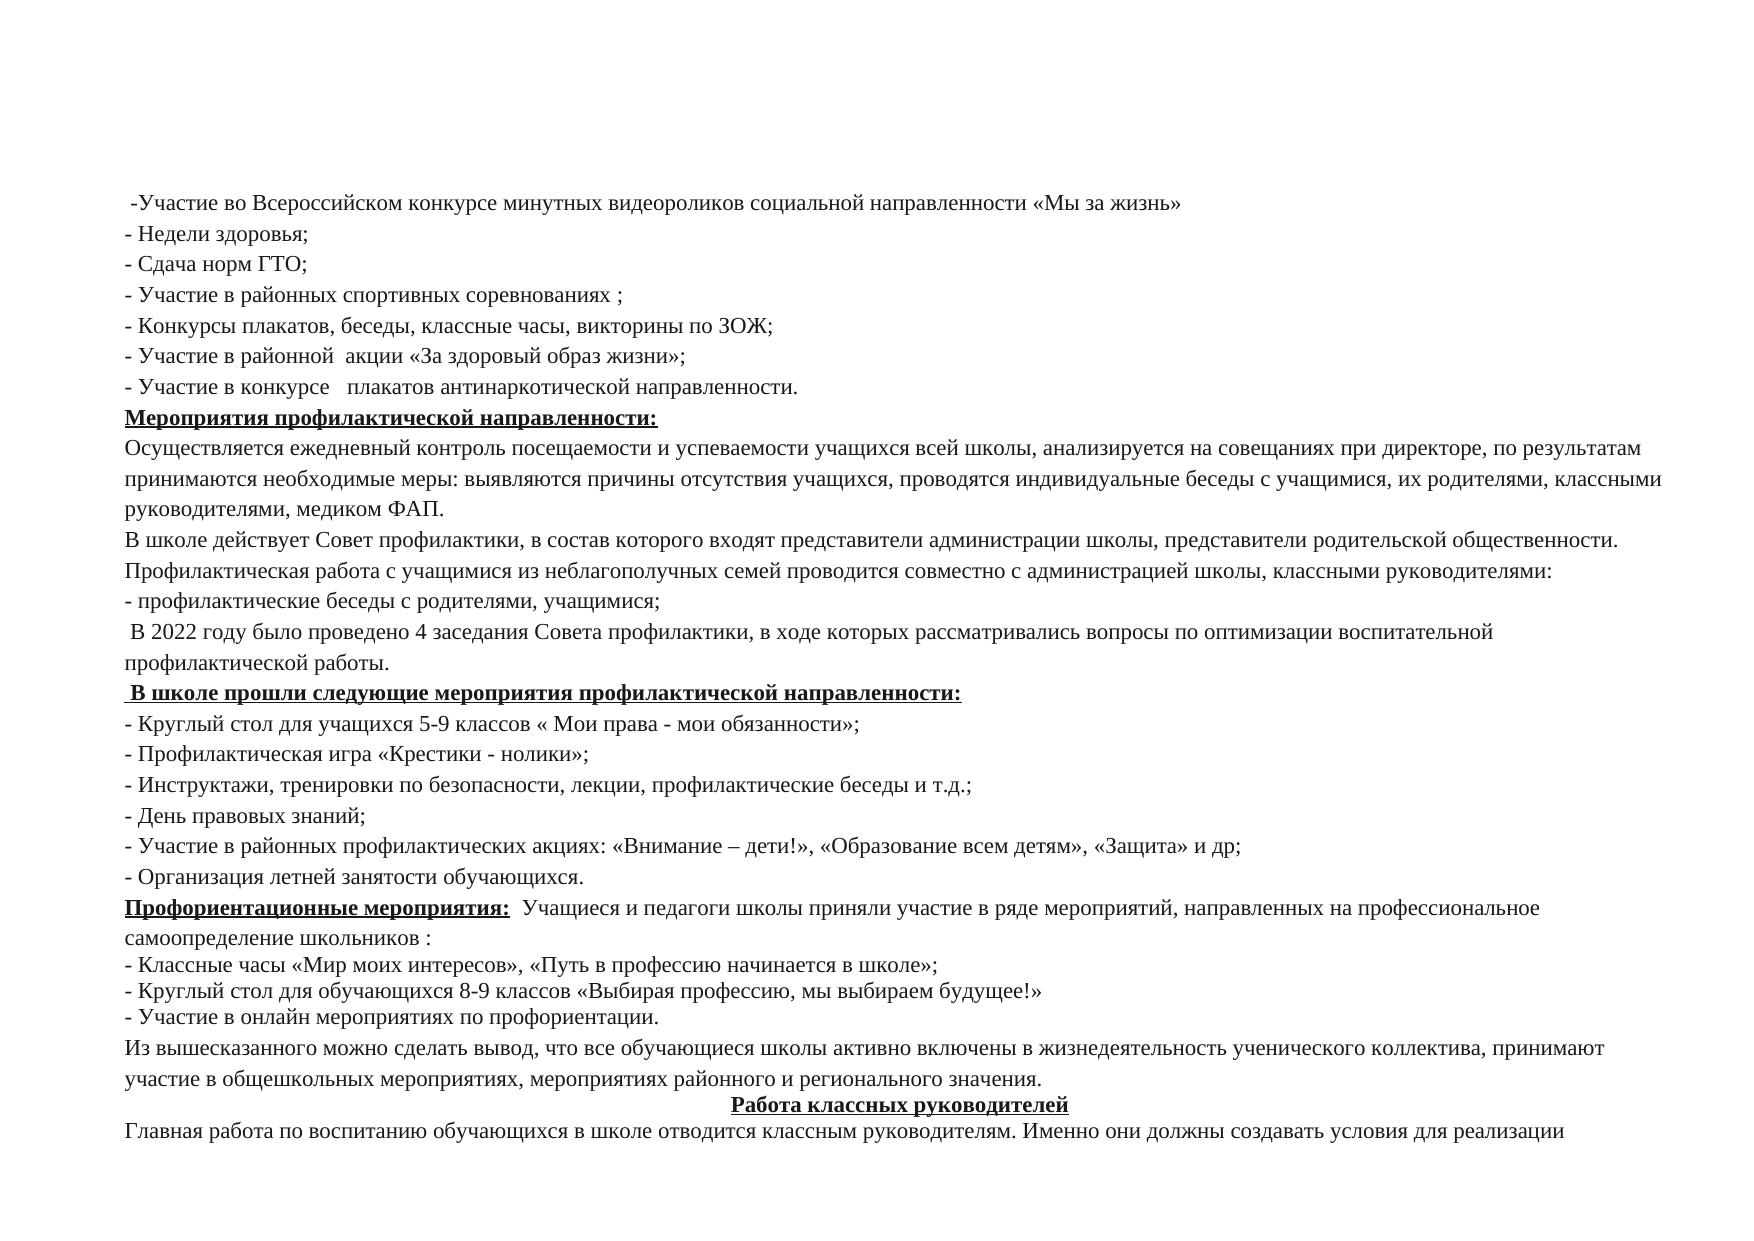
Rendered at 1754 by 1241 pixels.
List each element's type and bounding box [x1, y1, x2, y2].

table_header [117, 177, 1683, 1151]
